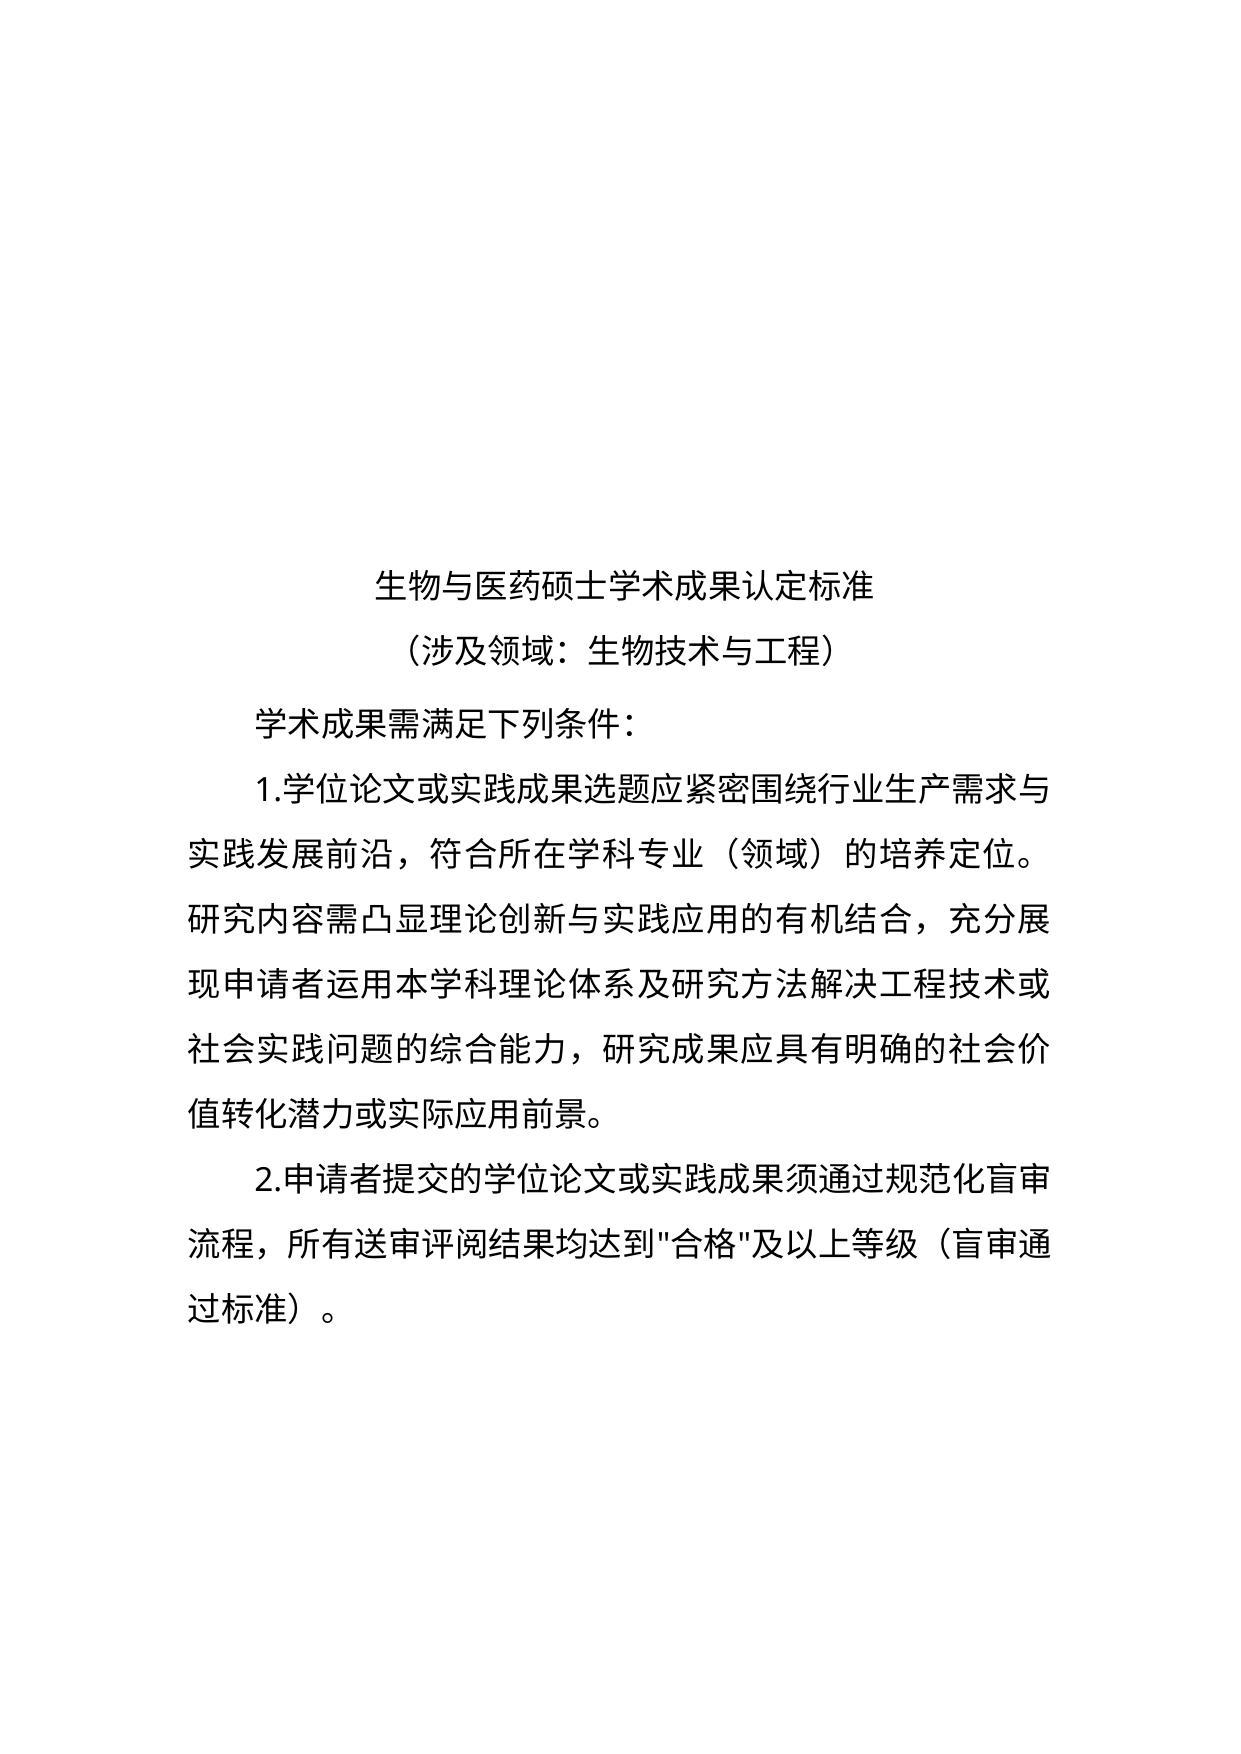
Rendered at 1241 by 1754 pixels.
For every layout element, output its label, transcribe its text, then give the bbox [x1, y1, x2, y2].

text （涉及领域：生物技术与工程） [187, 617, 1053, 682]
text 学术成果需满足下列条件： [187, 689, 1053, 754]
text 生物与医药硕士学术成果认定标准 [187, 552, 1053, 617]
text 1.学位论文或实践成果选题应紧密围绕行业生产需求与实践发展前沿，符合所在学科专业（领域）的培养定位。研究内容需凸显理论创新与实践应用的有机结合，充分展现申请者运用本学科理论体系及研究方法解决工程技术或社会实践问题的综合能力，研究成果应具有明确的社会价值转化潜力或实际应用前景。 [187, 754, 1053, 1144]
text 2.申请者提交的学位论文或实践成果须通过规范化盲审流程，所有送审评阅结果均达到"合格"及以上等级（盲审通过标准）。 [187, 1144, 1053, 1339]
